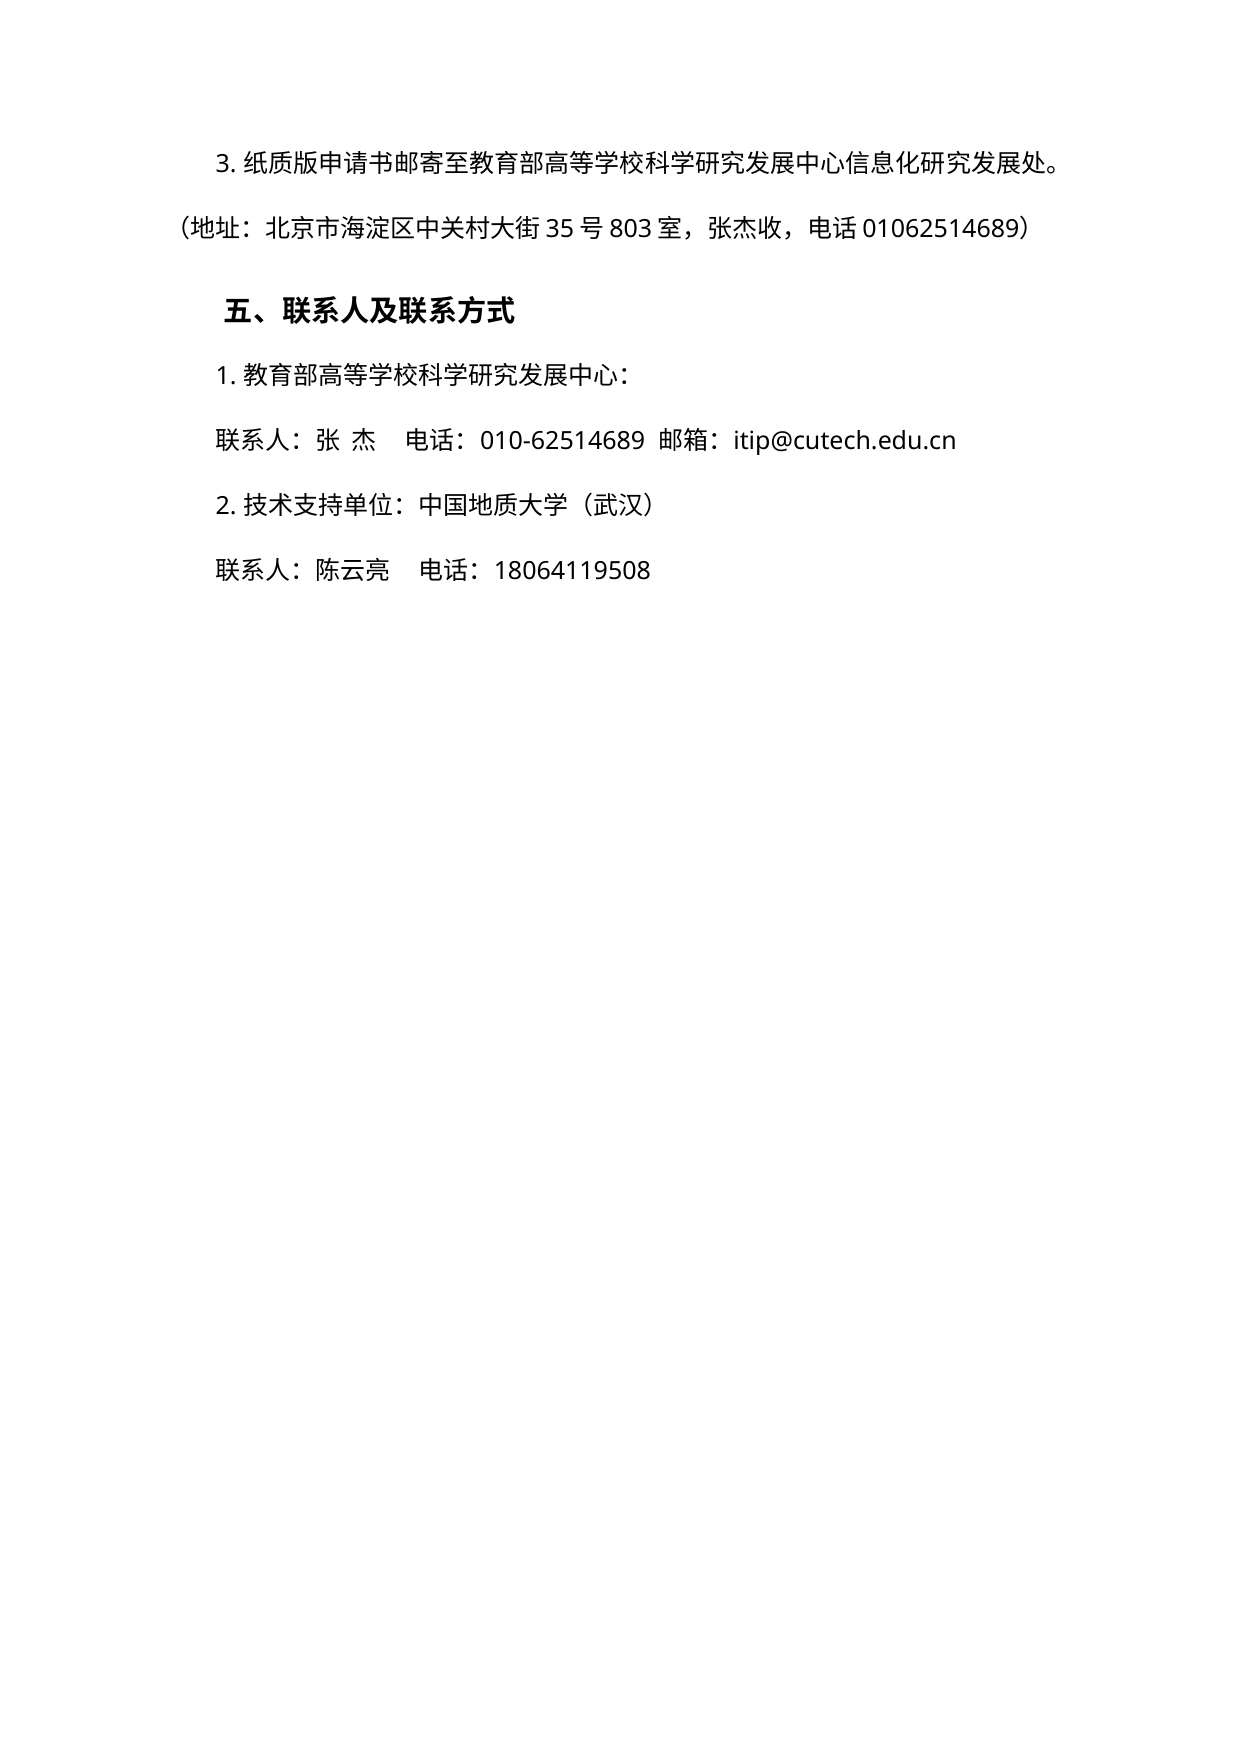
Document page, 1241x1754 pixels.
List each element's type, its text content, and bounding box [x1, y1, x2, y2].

text 3. 纸质版申请书邮寄至教育部高等学校科学研究发展中心信息化研究发展处。（地址：北京市海淀区中关村大街35号803室，张杰收，电话01062514689） [165, 129, 1075, 259]
text 2. 技术支持单位：中国地质大学（武汉） [165, 471, 1075, 536]
text 1. 教育部高等学校科学研究发展中心： [165, 341, 1075, 406]
text 联系人：陈云亮 电话：18064119508 [165, 536, 1075, 601]
text 五、联系人及联系方式 [165, 276, 1075, 341]
text 联系人：张 杰 电话：010-62514689 邮箱：itip@cutech.edu.cn [165, 406, 1075, 471]
